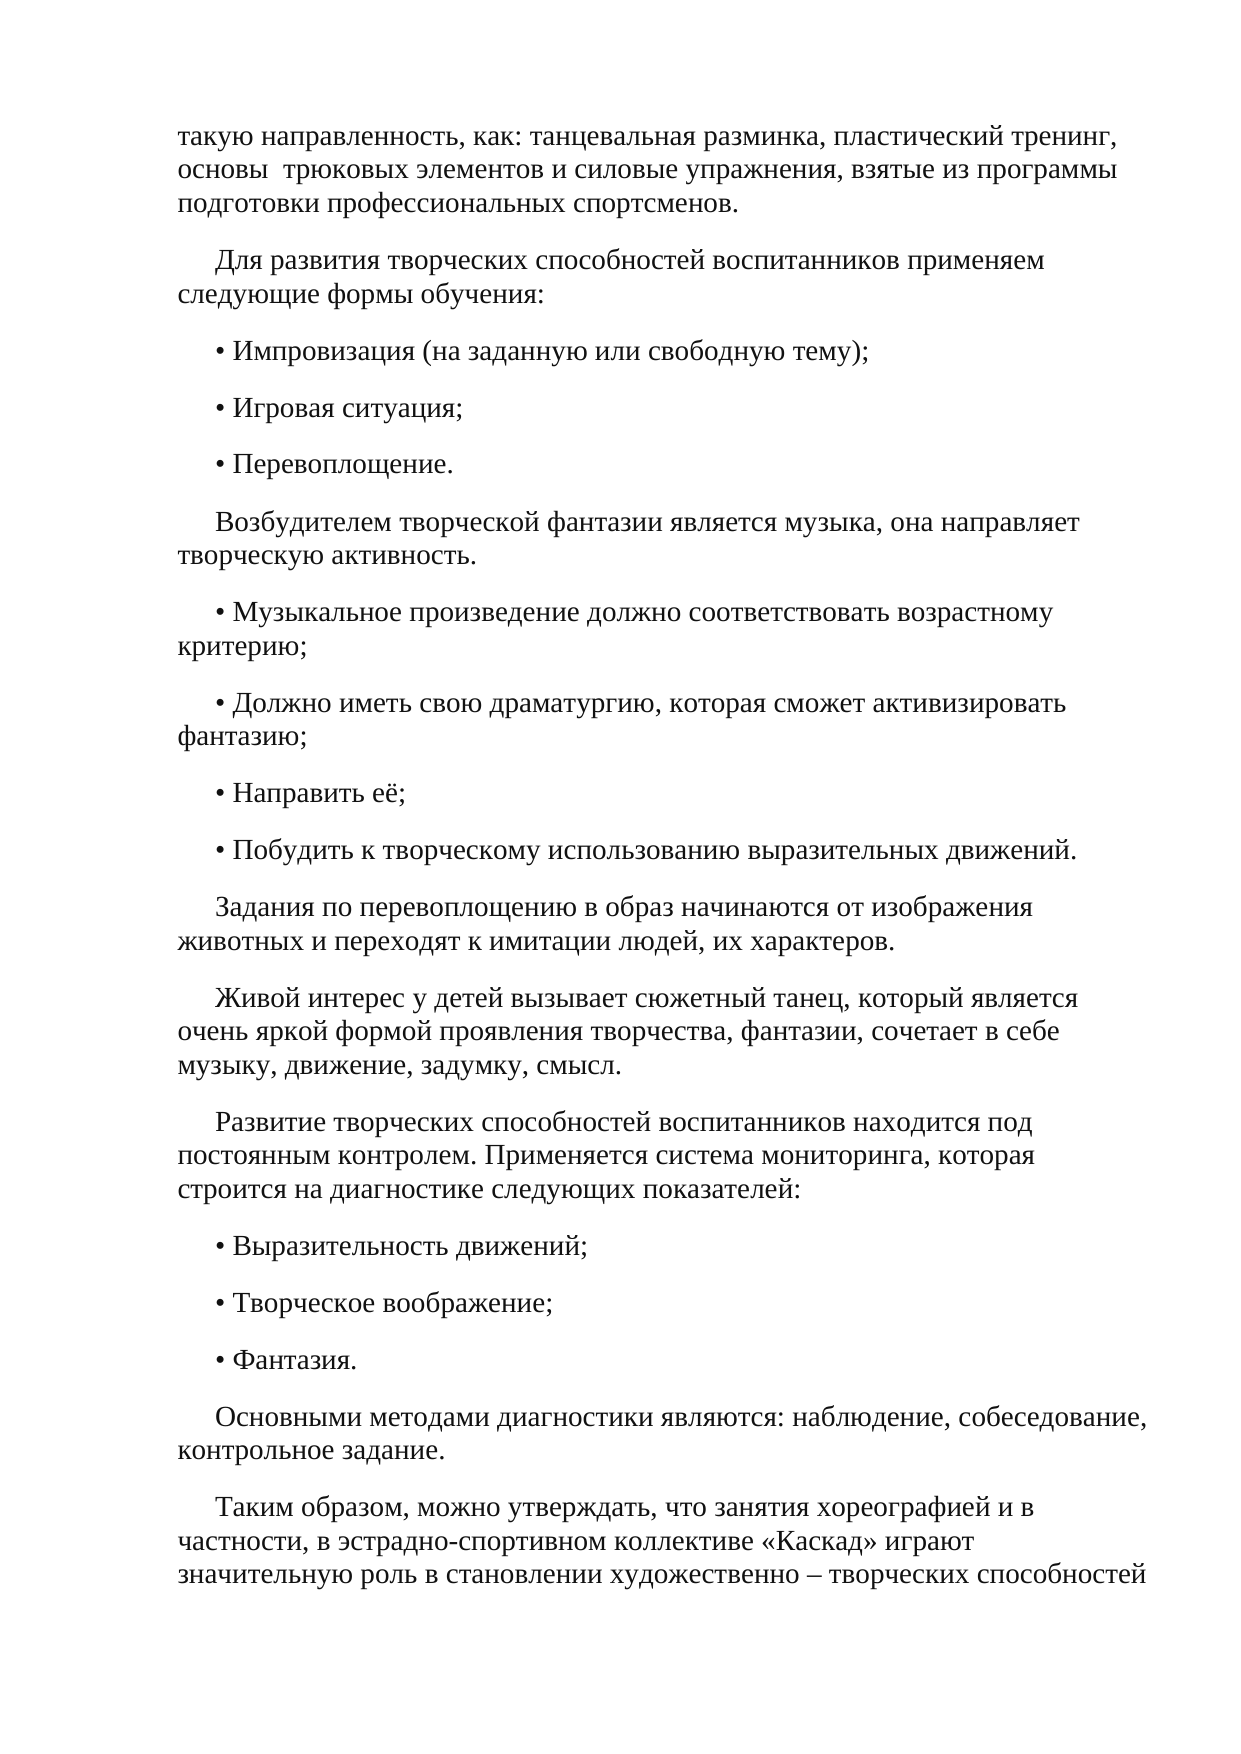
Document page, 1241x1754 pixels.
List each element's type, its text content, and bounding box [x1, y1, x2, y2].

text Живой интерес у детей вызывает сюжетный танец, который является очень яркой формой проявления творчества, фантазии, сочетает в себе музыку, движение, задумку, смысл. [177, 980, 1152, 1080]
text • Фантазия. [177, 1342, 1152, 1375]
text • Музыкальное произведение должно соответствовать возрастному критерию; [177, 594, 1152, 661]
text Основными методами диагностики являются: наблюдение, собеседование, контрольное задание. [177, 1399, 1152, 1466]
text • Выразительность движений; [177, 1228, 1152, 1261]
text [177, 1489, 1152, 1590]
text • Направить её; [177, 775, 1152, 809]
text • Должно иметь свою драматургию, которая сможет активизировать фантазию; [177, 685, 1152, 752]
text • Перевоплощение. [177, 447, 1152, 480]
text Для развития творческих способностей воспитанников применяем следующие формы обучения: [177, 242, 1152, 309]
text Развитие творческих способностей воспитанников находится под постоянным контролем. Применяется система мониторинга, которая строится на диагностике следующих показателей: [177, 1104, 1152, 1204]
text • Побудить к творческому использованию выразительных движений. [177, 832, 1152, 866]
text Задания по перевоплощению в образ начинаются от изображения животных и переходят к имитации людей, их характеров. [177, 889, 1152, 956]
text • Игровая ситуация; [177, 390, 1152, 423]
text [177, 118, 1152, 219]
text • Импровизация (на заданную или свободную тему); [177, 333, 1152, 366]
text Возбудителем творческой фантазии является музыка, она направляет творческую активность. [177, 504, 1152, 571]
text • Творческое воображение; [177, 1285, 1152, 1318]
